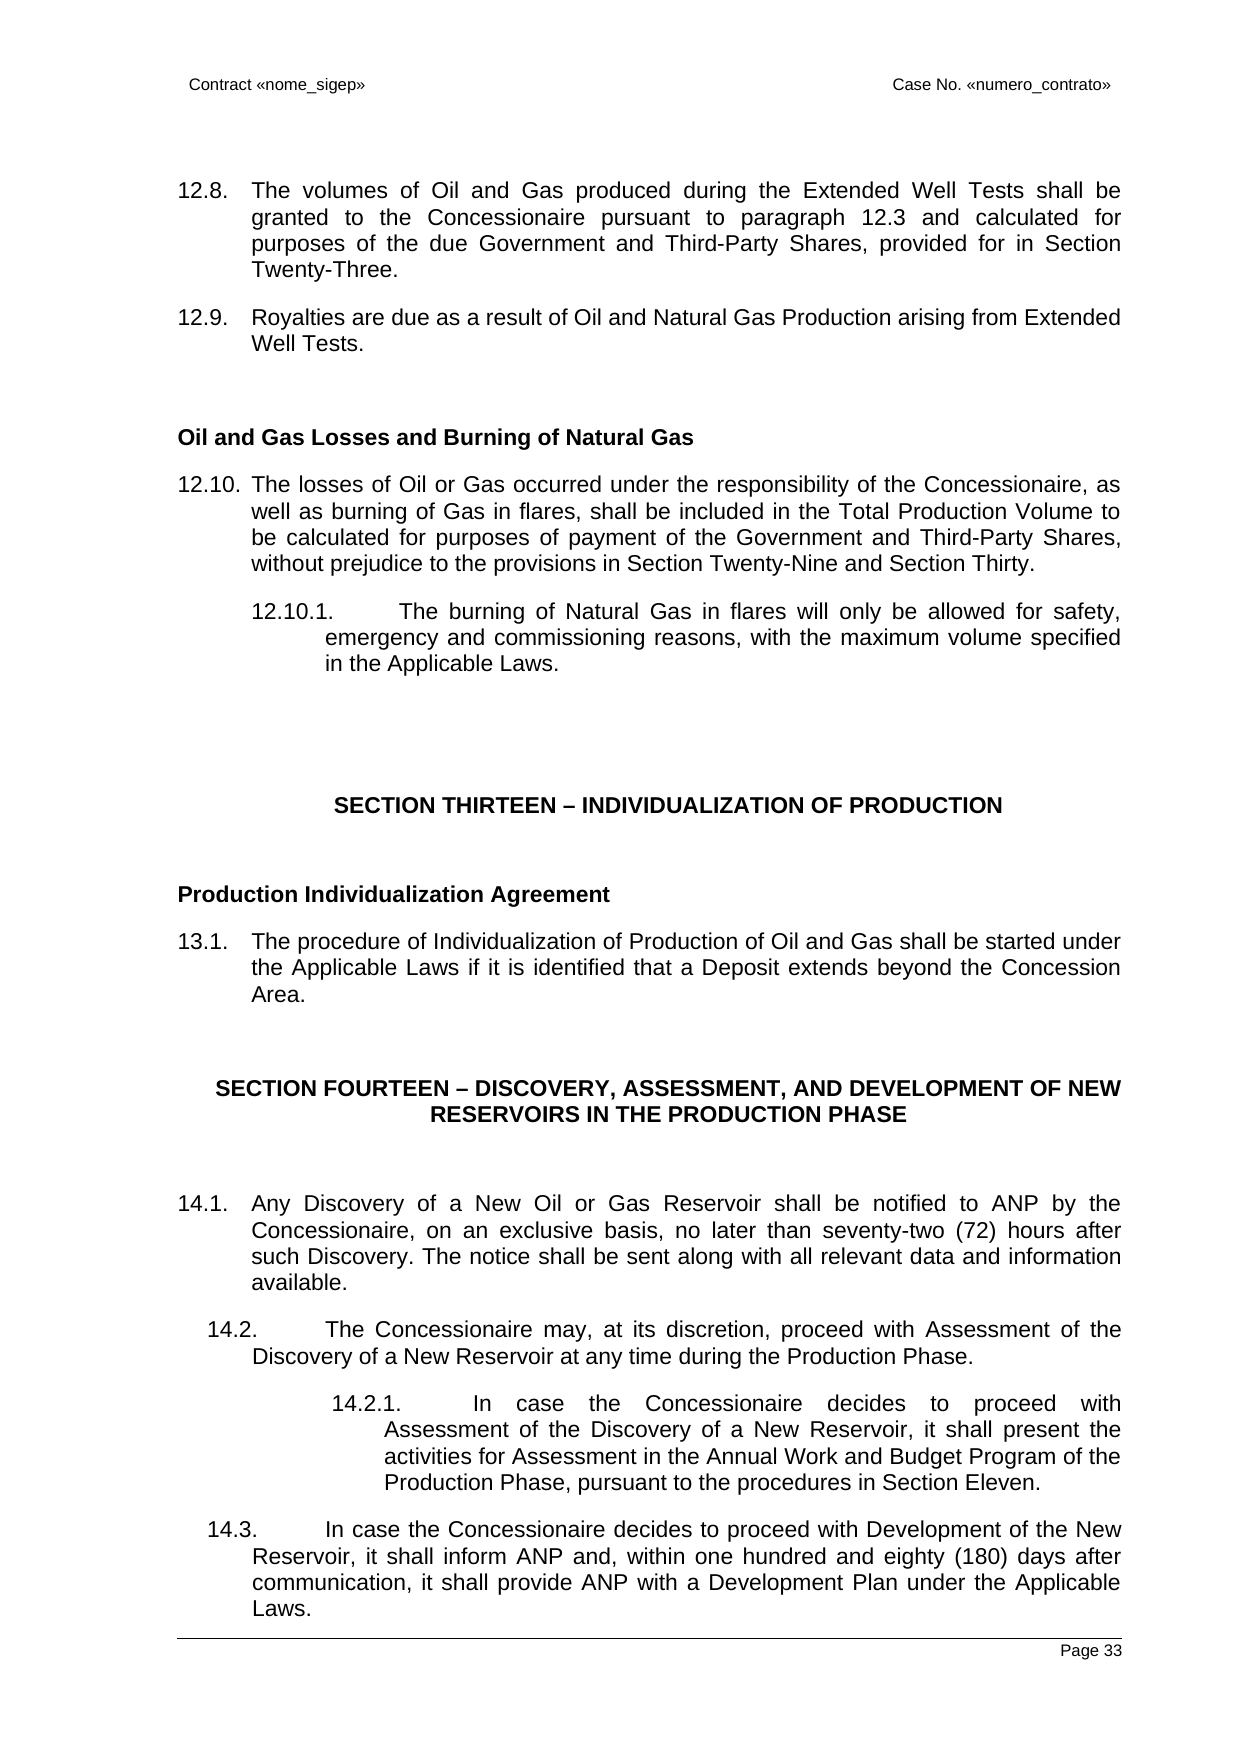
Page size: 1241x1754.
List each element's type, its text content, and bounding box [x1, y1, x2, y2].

text SECTION THIRTEEN – INDIVIDUALIZATION OF PRODUCTION [177, 792, 1122, 818]
text Royalties are due as a result of Oil and Natural Gas Production arising from Extended Well Tests. [177, 303, 1122, 356]
text The burning of Natural Gas in flares will only be allowed for safety, emergency and commissioning reasons, with the maximum volume specified in the Applicable Laws. [251, 598, 1122, 677]
text SECTION FOURTEEN – DISCOVERY, ASSESSMENT, AND DEVELOPMENT OF NEW RESERVOIRS IN THE PRODUCTION PHASE [177, 1075, 1122, 1128]
text The volumes of Oil and Gas produced during the Extended Well Tests shall be granted to the Concessionaire pursuant to paragraph 12.3 and calculated for purposes of the due Government and Third-Party Shares, provided for in Section Twenty-Three. [177, 177, 1122, 283]
text Any Discovery of a New Oil or Gas Reservoir shall be notified to ANP by the Concessionaire, on an exclusive basis, no later than seventy-two (72) hours after such Discovery. The notice shall be sent along with all relevant data and information available. [177, 1190, 1122, 1296]
text In case the Concessionaire decides to proceed with Assessment of the Discovery of a New Reservoir, it shall present the activities for Assessment in the Annual Work and Budget Program of the Production Phase, pursuant to the procedures in Section Eleven. [331, 1390, 1122, 1495]
text The procedure of Individualization of Production of Oil and Gas shall be started under the Applicable Laws if it is identified that a Deposit extends beyond the Concession Area. [177, 928, 1122, 1007]
text The Concessionaire may, at its discretion, proceed with Assessment of the Discovery of a New Reservoir at any time during the Production Phase. [207, 1316, 1122, 1369]
text Oil and Gas Losses and Burning of Natural Gas [177, 424, 1122, 451]
text The losses of Oil or Gas occurred under the responsibility of the Concessionaire, as well as burning of Gas in flares, shall be included in the Total Production Volume to be calculated for purposes of payment of the Government and Third-Party Shares, without prejudice to the provisions in Section Twenty-Nine and Section Thirty. [177, 471, 1122, 577]
text In case the Concessionaire decides to proceed with Development of the New Reservoir, it shall inform ANP and, within one hundred and eighty (180) days after communication, it shall provide ANP with a Development Plan under the Applicable Laws. [207, 1516, 1122, 1622]
text Production Individualization Agreement [177, 881, 1122, 907]
